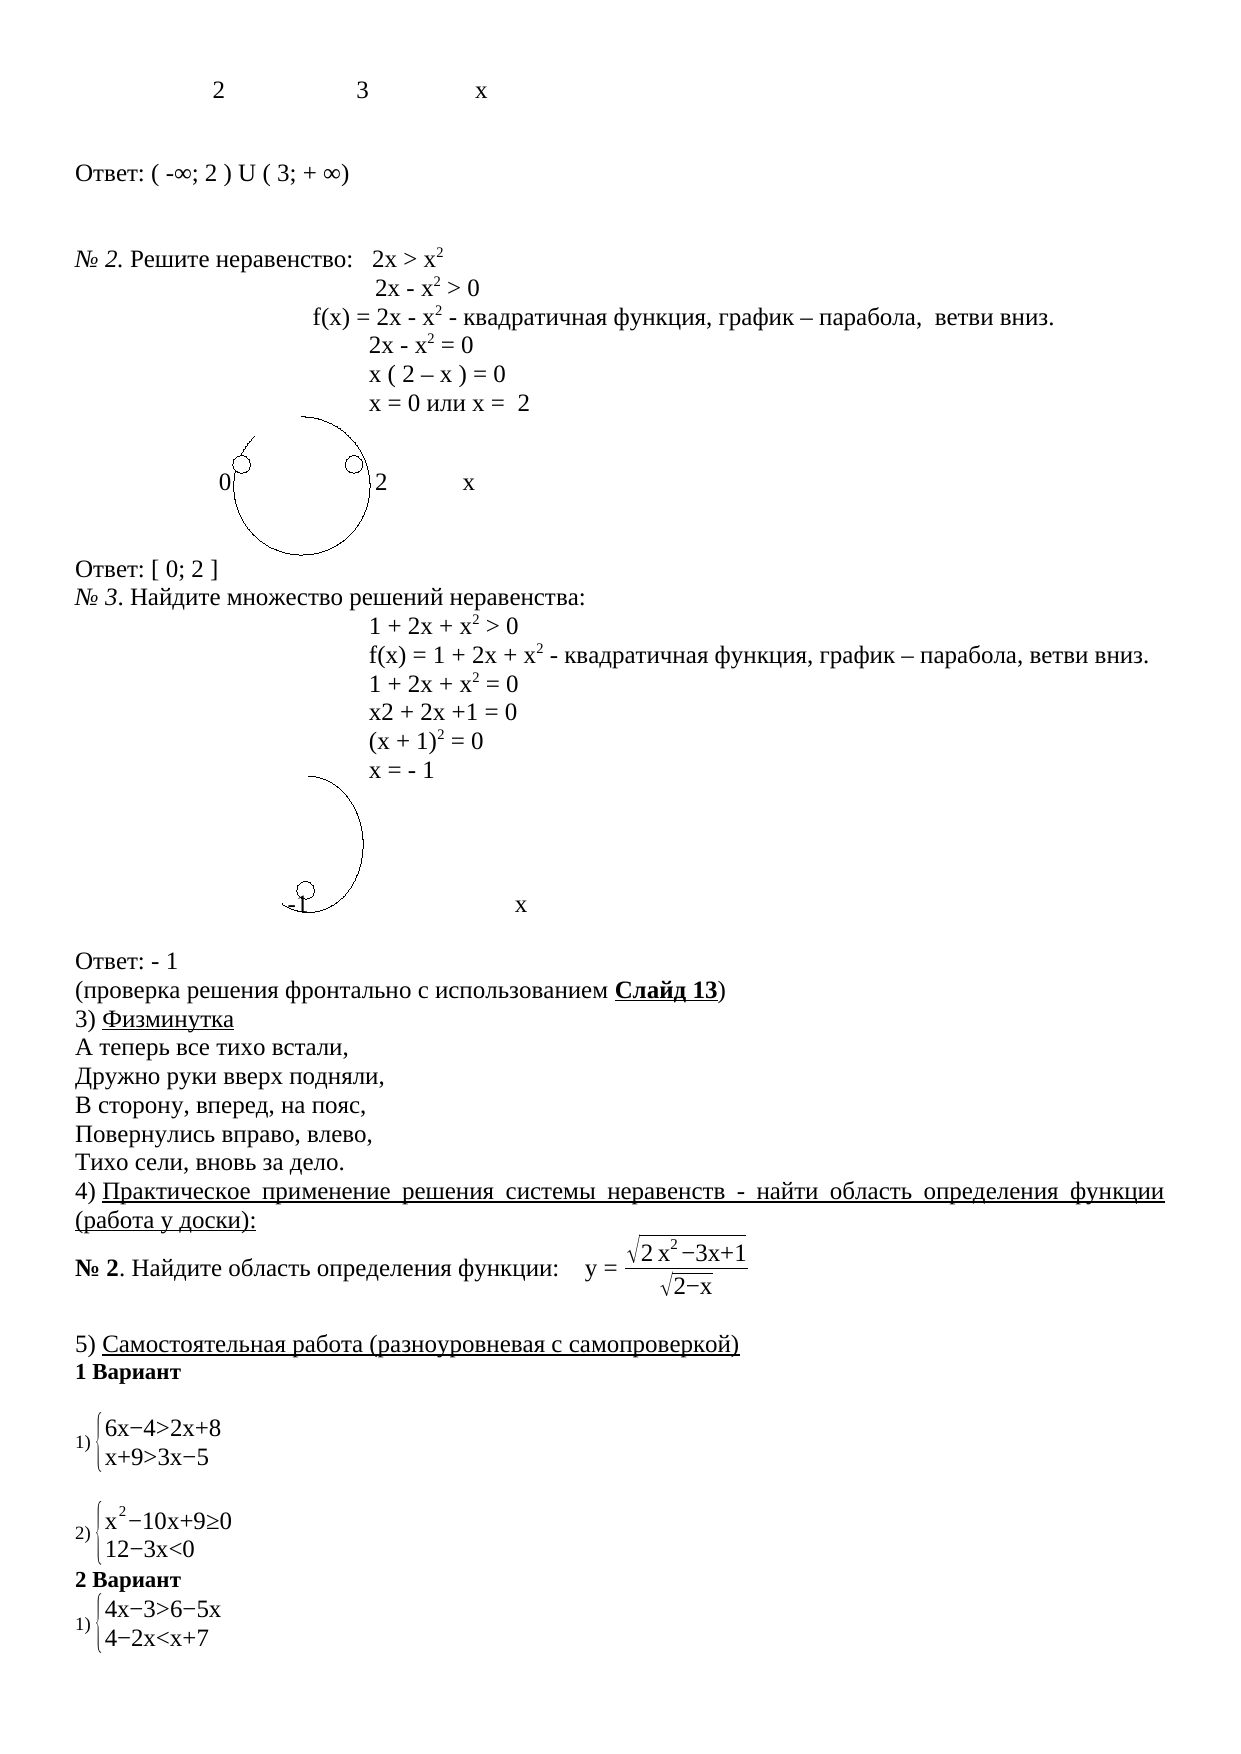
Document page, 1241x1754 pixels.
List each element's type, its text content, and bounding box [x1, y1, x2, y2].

list х ( 2 – х ) = 0 [75, 359, 1165, 388]
list (х + 1)2 = 0 [75, 726, 1165, 755]
list 2х - х2 = 0 [75, 330, 1165, 359]
list Ответ: ( -∞; 2 ) U ( 3; + ∞) [75, 158, 1165, 187]
list 2х - х2 > 0 [75, 273, 1165, 302]
list 2 3 х [75, 75, 1165, 104]
list Дружно руки вверх подняли, [75, 1061, 1165, 1090]
list (проверка решения фронтально с использованием Слайд 13) [75, 975, 1165, 1004]
list х = 0 или х = 2 [75, 388, 1165, 417]
list В сторону, вперед, на пояс, [75, 1090, 1165, 1119]
list х2 + 2х +1 = 0 [75, 697, 1165, 726]
list х = - 1 [75, 755, 1165, 784]
list f(х) = 1 + 2х + х2 - квадратичная функция, график – парабола, ветви вниз. [75, 640, 1165, 669]
list Ответ: - 1 [75, 946, 1165, 975]
list Практическое применение решения системы неравенств - найти область определения функции (работа у доски): [75, 1176, 1165, 1234]
list f(х) = 2х - х2 - квадратичная функция, график – парабола, ветви вниз. [75, 302, 1165, 330]
list 1 + 2х + х2 = 0 [75, 669, 1165, 697]
list № 2. Решите неравенство: 2х > х2 [75, 244, 1165, 273]
list № 2. Найдите область определения функции: у = [75, 1234, 1165, 1301]
list Самостоятельная работа (разноуровневая с самопроверкой) [75, 1329, 1165, 1358]
list Физминутка [75, 1004, 1165, 1032]
list 0 2 х [75, 467, 1165, 496]
list Ответ: [ 0; 2 ] [75, 554, 1165, 582]
list Тихо сели, вновь за дело. [75, 1147, 1165, 1176]
list 1 Вариант [75, 1358, 1165, 1385]
list № 3. Найдите множество решений неравенства: [75, 582, 1165, 611]
list А теперь все тихо встали, [75, 1032, 1165, 1061]
list 1 + 2х + х2 > 0 [75, 611, 1165, 640]
list -1 х [75, 889, 1165, 917]
list 2 Вариант [75, 1566, 1165, 1592]
list Повернулись вправо, влево, [75, 1119, 1165, 1147]
